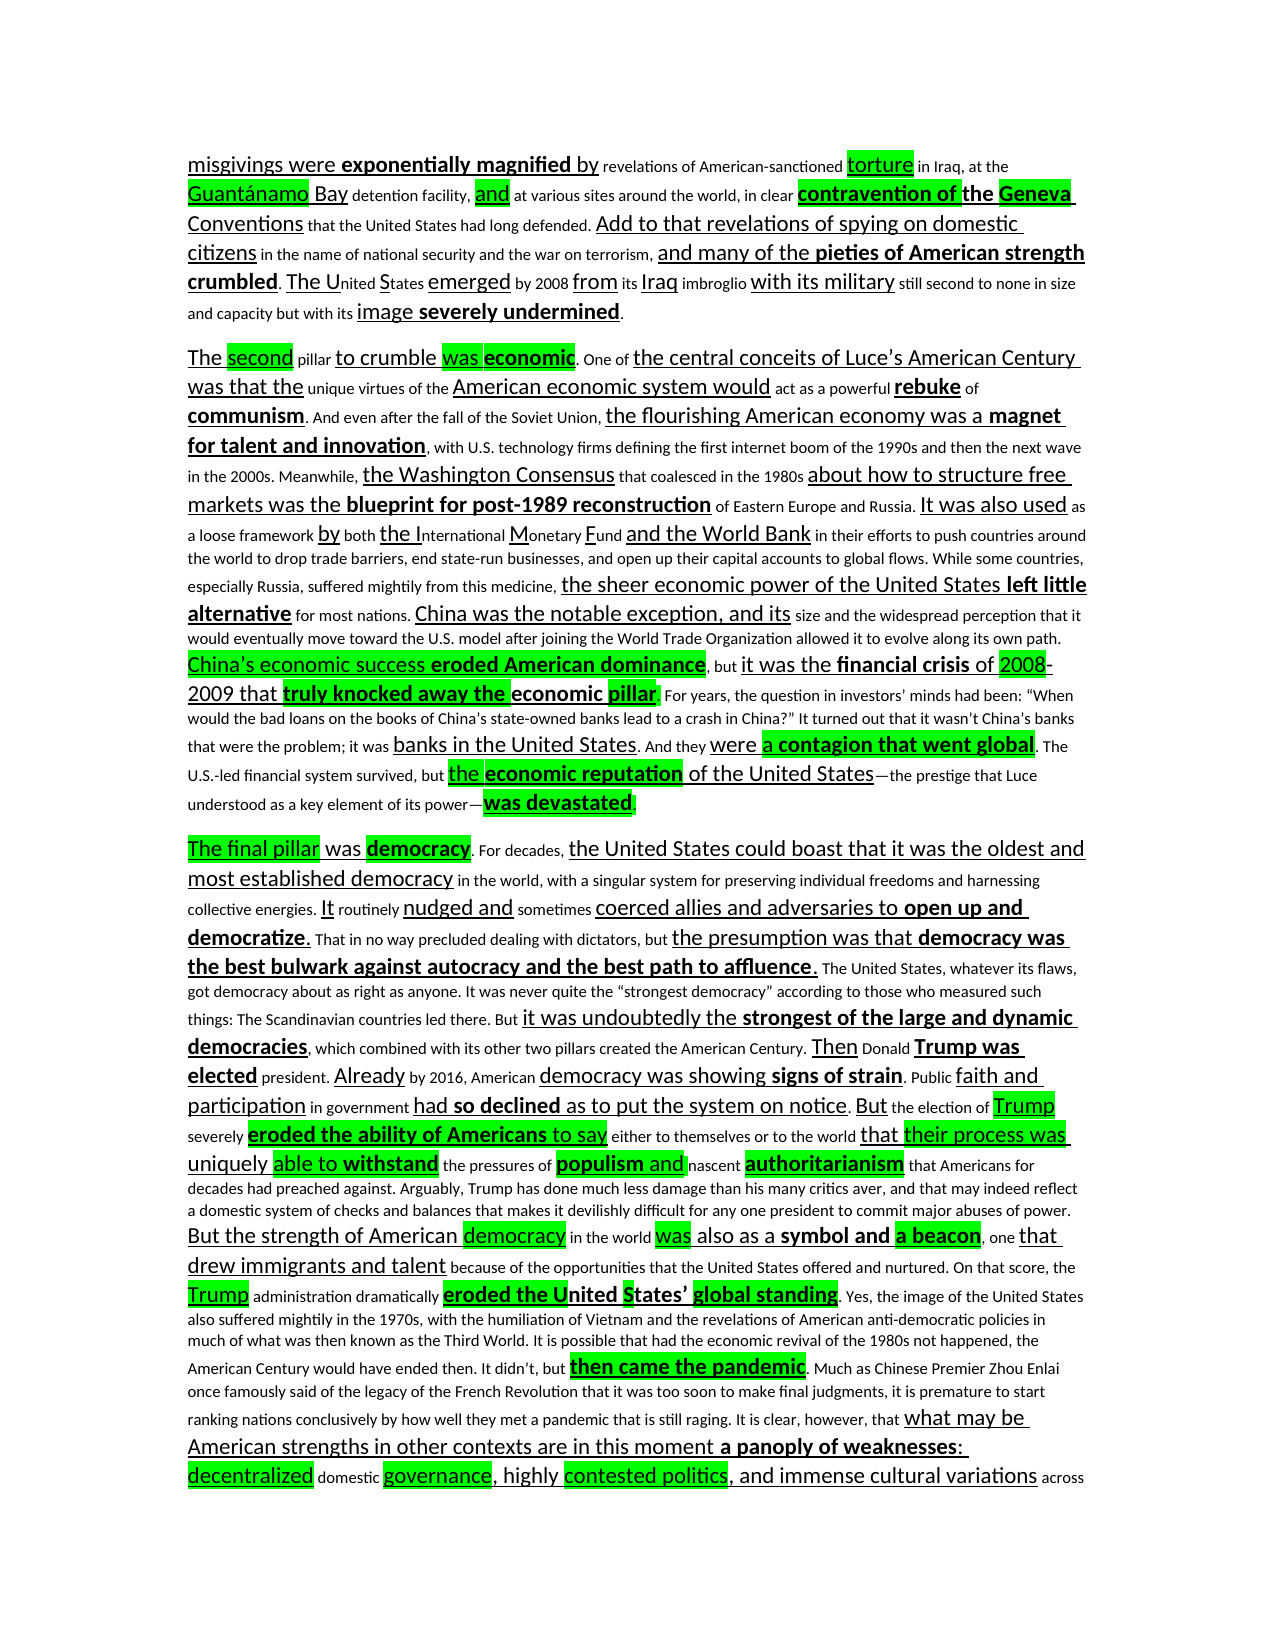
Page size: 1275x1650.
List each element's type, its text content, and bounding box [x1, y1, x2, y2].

text The second pillar to crumble was economic. One of the central conceits of Luce’s American Century was that the unique virtues of the American economic system would act as a powerful rebuke of communism. And even after the fall of the Soviet Union, the flourishing American economy was a magnet for talent and innovation, with U.S. technology firms defining the first internet boom of the 1990s and then the next wave in the 2000s. Meanwhile, the Washington Consensus that coalesced in the 1980s about how to structure free markets was the blueprint for post-1989 reconstruction of Eastern Europe and Russia. It was also used as a loose framework by both the International Monetary Fund and the World Bank in their efforts to push countries around the world to drop trade barriers, end state-run businesses, and open up their capital accounts to global flows. While some countries, especially Russia, suffered mightily from this medicine, the sheer economic power of the United States left little alternative for most nations. China was the notable exception, and its size and the widespread perception that it would eventually move toward the U.S. model after joining the World Trade Organization allowed it to evolve along its own path. China’s economic success eroded American dominance, but it was the financial crisis of 2008-2009 that truly knocked away the economic pillar. For years, the question in investors’ minds had been: “When would the bad loans on the books of China’s state-owned banks lead to a crash in China?” It turned out that it wasn’t China’s banks that were the problem; it was banks in the United States. And they were a contagion that went global. The U.S.-led financial system survived, but the economic reputation of the United States—the prestige that Luce understood as a key element of its power—was devastated. [187, 343, 1087, 817]
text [187, 834, 1087, 1489]
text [187, 150, 1087, 325]
